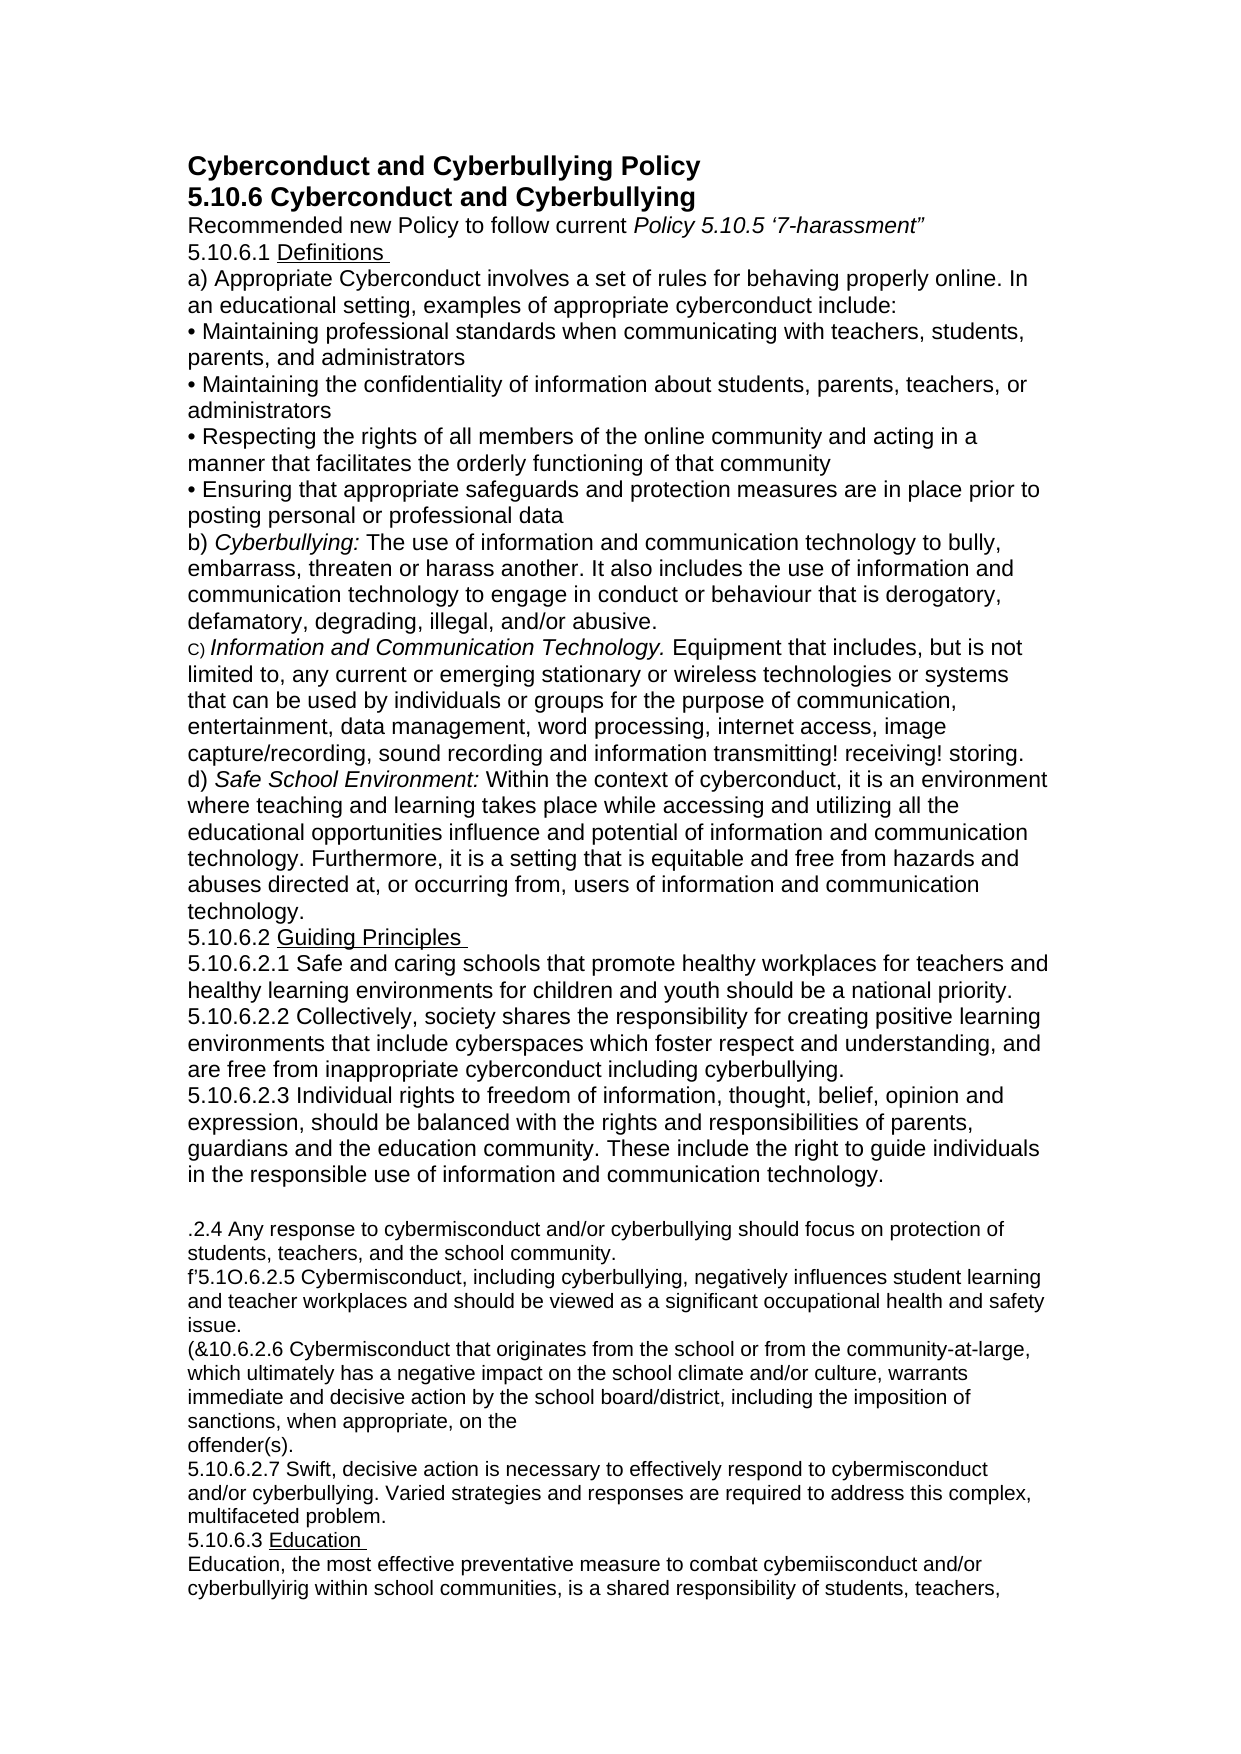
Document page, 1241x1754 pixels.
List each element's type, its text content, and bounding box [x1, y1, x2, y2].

text Cyberconduct and Cyberbullying Policy 5.10.6 Cyberconduct and Cyberbullying Recommended new Policy to follow current Policy 5.10.5 ‘7-harassment” 5.10.6.1 Definitions a) Appropriate Cyberconduct involves a set of rules for behaving properly online. In an educational setting, examples of appropriate cyberconduct include: • Maintaining professional standards when communicating with teachers, students, parents, and administrators • Maintaining the confidentiality of information about students, parents, teachers, or administrators • Respecting the rights of all members of the online community and acting in a manner that facilitates the orderly functioning of that community • Ensuring that appropriate safeguards and protection measures are in place prior to posting personal or professional data b) Cyberbullying: The use of information and communication technology to bully, embarrass, threaten or harass another. It also includes the use of information and communication technology to engage in conduct or behaviour that is derogatory, defamatory, degrading, illegal, and/or abusive. C) Information and Communication Technology. Equipment that includes, but is not limited to, any current or emerging stationary or wireless technologies or systems that can be used by individuals or groups for the purpose of communication, entertainment, data management, word processing, internet access, image capture/recording, sound recording and information transmitting! receiving! storing. d) Safe School Environment: Within the context of cyberconduct, it is an environment where teaching and learning takes place while accessing and utilizing all the educational opportunities influence and potential of information and communication technology. Furthermore, it is a setting that is equitable and free from hazards and abuses directed at, or occurring from, users of information and communication technology. 5.10.6.2 Guiding Principles 5.10.6.2.1 Safe and caring schools that promote healthy workplaces for teachers and healthy learning environments for children and youth should be a national priority. 5.10.6.2.2 Collectively, society shares the responsibility for creating positive learning environments that include cyberspaces which foster respect and understanding, and are free from inappropriate cyberconduct including cyberbullying. 5.10.6.2.3 Individual rights to freedom of information, thought, belief, opinion and expression, should be balanced with the rights and responsibilities of parents, guardians and the education community. These include the right to guide individuals in the responsible use of information and communication technology. [187, 150, 1053, 1188]
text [187, 1217, 1053, 1600]
